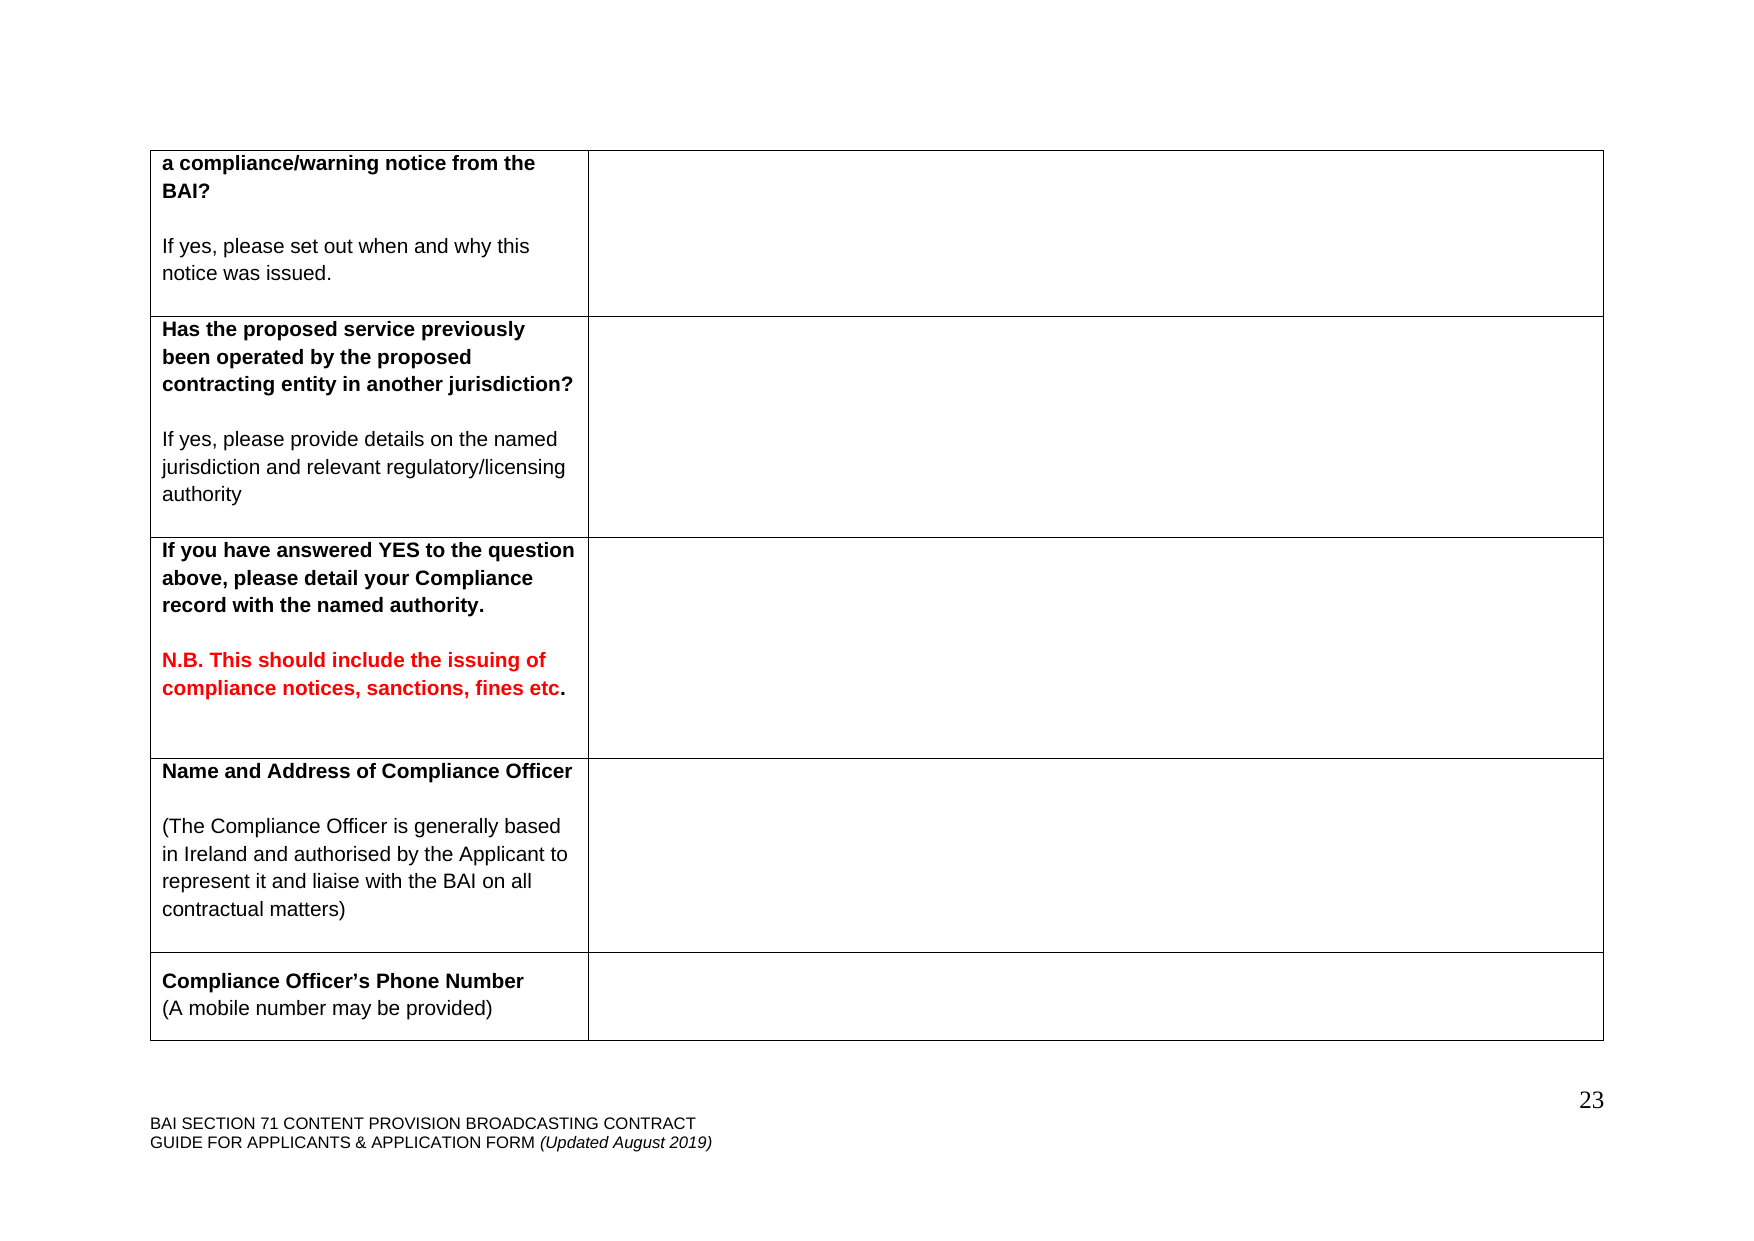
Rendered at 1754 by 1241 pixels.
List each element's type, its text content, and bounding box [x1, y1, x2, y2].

table_cell [589, 538, 1603, 758]
table_cell Name and Address of Compliance Officer (The Compliance Officer is generally based in Ireland and authorised by the Applicant to represent it and liaise with the BAI on all contractual matters) [151, 759, 588, 952]
table_cell [589, 317, 1603, 537]
table_cell [589, 151, 1603, 316]
table_cell If you have answered YES to the question above, please detail your Compliance record with the named authority. N.B. This should include the issuing of compliance notices, sanctions, fines etc. [151, 538, 588, 758]
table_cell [151, 151, 588, 316]
table_cell [589, 953, 1603, 1040]
table_cell [589, 759, 1603, 952]
table_cell Compliance Officer’s Phone Number (A mobile number may be provided) [151, 953, 588, 1040]
table_cell Has the proposed service previously been operated by the proposed contracting entity in another jurisdiction? If yes, please provide details on the named jurisdiction and relevant regulatory/licensing authority [151, 317, 588, 537]
